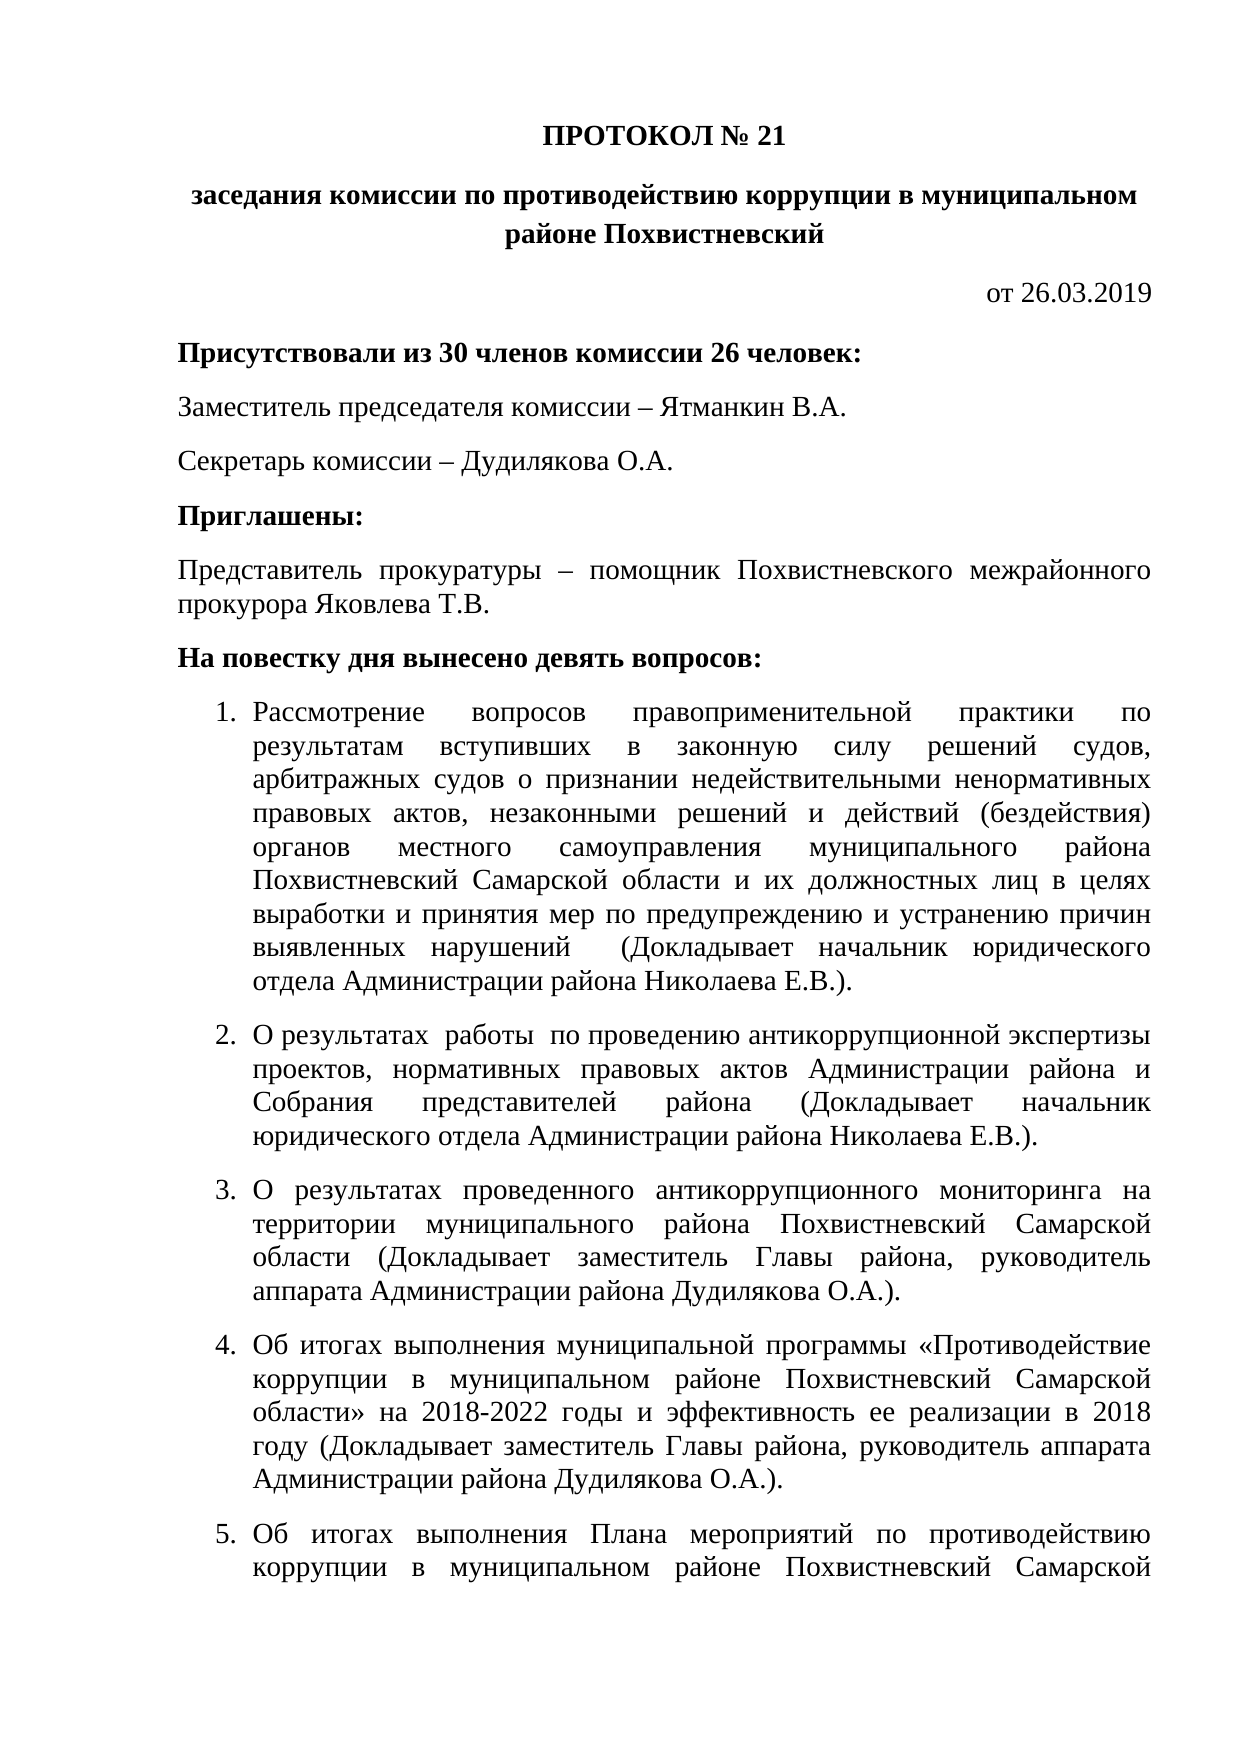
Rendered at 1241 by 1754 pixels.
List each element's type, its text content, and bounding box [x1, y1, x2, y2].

text Заместитель председателя комиссии – Ятманкин В.А. [177, 389, 1152, 423]
list Об итогах выполнения муниципальной программы «Противодействие коррупции в муниципальном районе Похвистневский Самарской области» на 2018-2022 годы и эффективность ее реализации в 2018 году (Докладывает заместитель Главы района, руководитель аппарата Администрации района Дудилякова О.А.). [215, 1327, 1152, 1495]
text Присутствовали из 30 членов комиссии 26 человек: [177, 335, 1152, 368]
text Секретарь комиссии – Дудилякова О.А. [177, 443, 1152, 477]
text На повестку дня вынесено девять вопросов: [177, 640, 1152, 674]
list О результатах работы по проведению антикоррупционной экспертизы проектов, нормативных правовых актов Администрации района и Собрания представителей района (Докладывает начальник юридического отдела Администрации района Николаева Е.В.). [215, 1017, 1152, 1151]
text Представитель прокуратуры – помощник Похвистневского межрайонного прокурора Яковлева Т.В. [177, 552, 1152, 619]
text заседания комиссии по противодействию коррупции в муниципальном районе Похвистневский [177, 177, 1152, 249]
text Приглашены: [177, 498, 1152, 531]
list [215, 1516, 1152, 1583]
list О результатах проведенного антикоррупционного мониторинга на территории муниципального района Похвистневский Самарской области (Докладывает заместитель Главы района, руководитель аппарата Администрации района Дудилякова О.А.). [215, 1172, 1152, 1306]
text от 26.03.2019 [177, 275, 1152, 309]
text ПРОТОКОЛ № 21 [177, 118, 1152, 152]
list Рассмотрение вопросов правоприменительной практики по результатам вступивших в законную силу решений судов, арбитражных судов о признании недействительными ненормативных правовых актов, незаконными решений и действий (бездействия) органов местного самоуправления муниципального района Похвистневский Самарской области и их должностных лиц в целях выработки и принятия мер по предупреждению и устранению причин выявленных нарушений (Докладывает начальник юридического отдела Администрации района Николаева Е.В.). [215, 694, 1152, 996]
